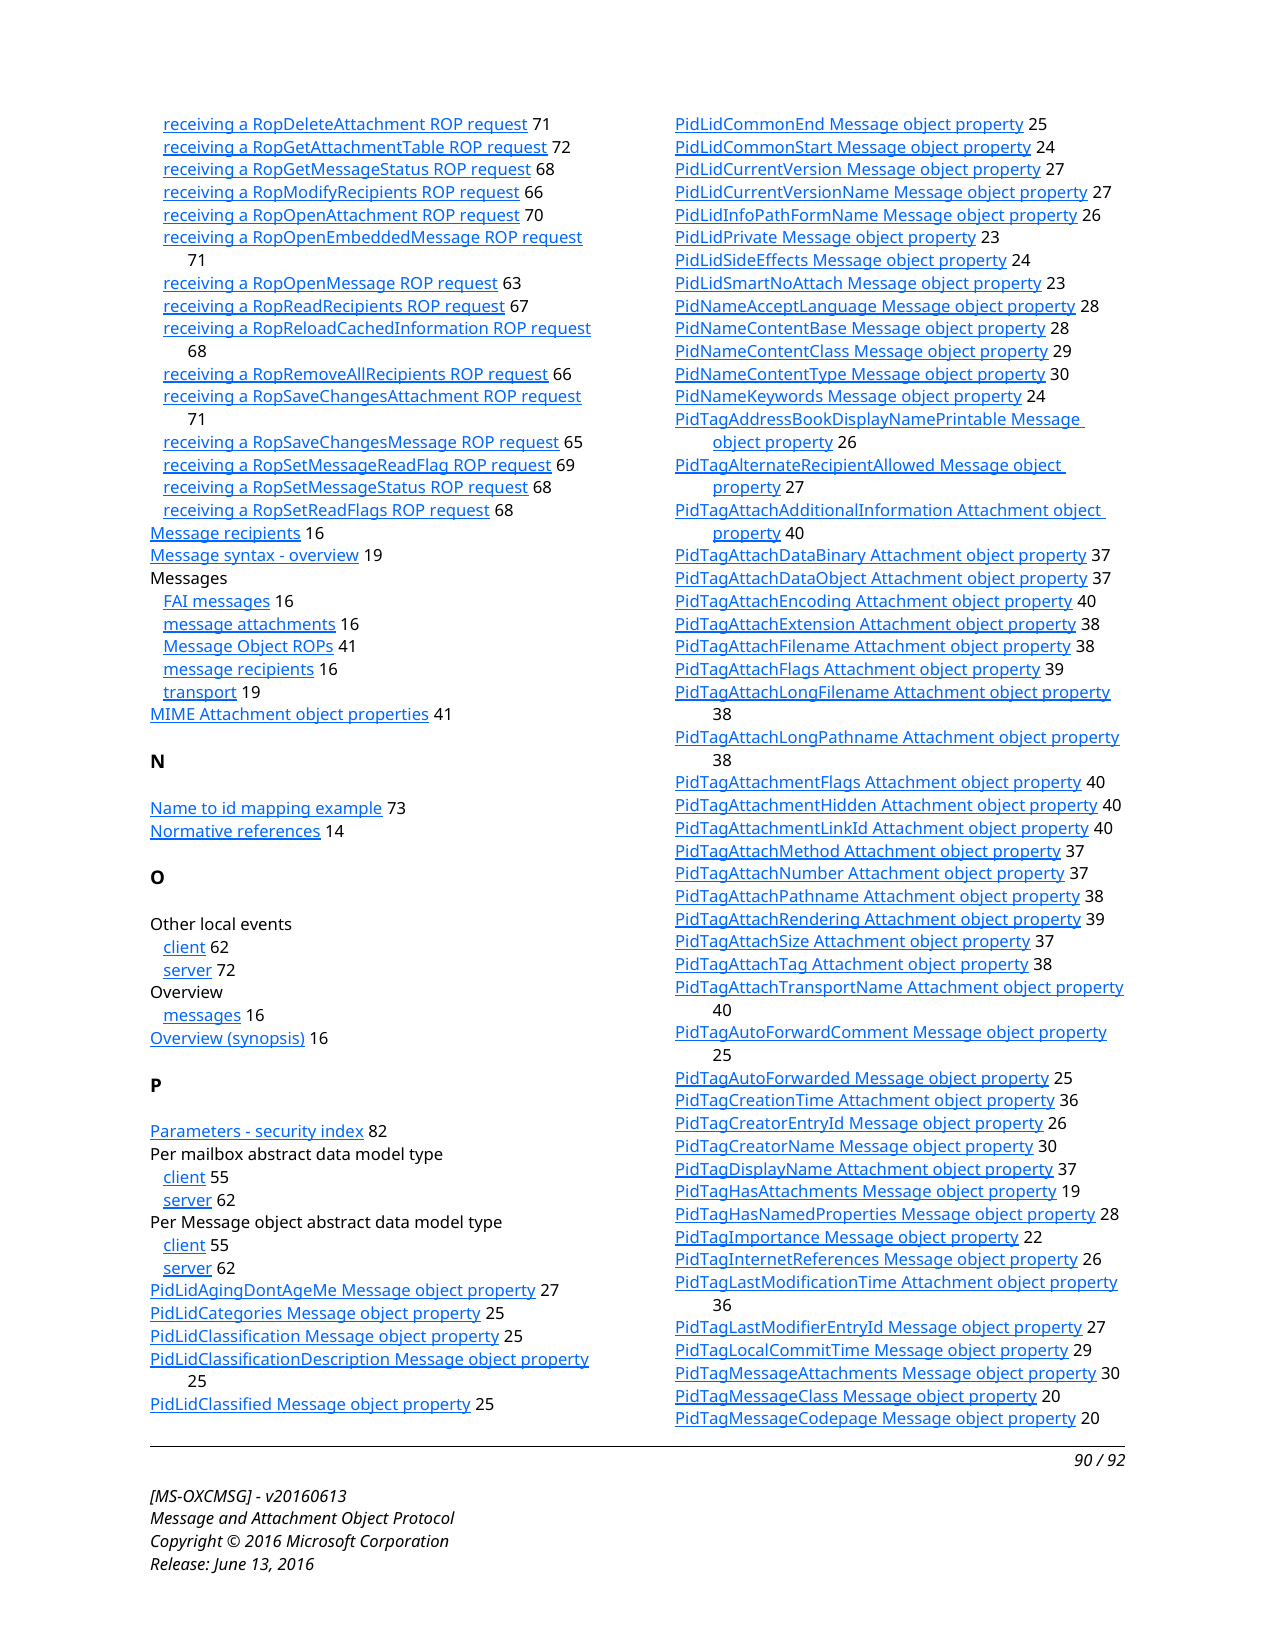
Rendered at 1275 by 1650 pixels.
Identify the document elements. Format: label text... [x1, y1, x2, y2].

text FAI messages 16 [150, 589, 600, 612]
text PidNameContentBase Message object property 26 [675, 317, 1125, 339]
text PidLidClassified Message object property 24 [150, 1393, 600, 1415]
text PidTagAttachFlags Attachment object property 37 [675, 657, 1125, 680]
text PidTagAutoForwarded Message object property 23 [675, 1066, 1125, 1089]
text Normative references 14 [150, 819, 600, 842]
text PidTagAddressBookDisplayNamePrintable Message object property 25 [675, 408, 1125, 453]
text PidLidCommonEnd Message object property 23 [675, 112, 1125, 135]
text PidLidSmartNoAttach Message object property 22 [675, 271, 1125, 294]
text PidTagMessageCodepage Message object property 19 [675, 1407, 1125, 1429]
text PidLidInfoPathFormName Message object property 24 [675, 203, 1125, 226]
text PidNameAcceptLanguage Message object property 26 [675, 294, 1125, 317]
text receiving a RopDeleteAttachment ROP request 69 [150, 112, 600, 135]
text Message Object ROPs 39 [150, 635, 600, 657]
text receiving a RopOpenAttachment ROP request 67 [150, 203, 600, 226]
text server 70 [150, 958, 600, 981]
text MIME Attachment object properties 39 [150, 703, 600, 726]
text receiving a RopSetMessageStatus ROP request 65 [150, 476, 600, 498]
text server 60 [150, 1256, 600, 1279]
text PidTagHasNamedProperties Message object property 26 [675, 1202, 1125, 1225]
text P [150, 1072, 600, 1097]
text PidTagAttachmentLinkId Attachment object property 38 [675, 816, 1125, 839]
text PidTagDisplayName Attachment object property 35 [675, 1157, 1125, 1180]
text Per mailbox abstract data model type [150, 1143, 600, 1166]
text PidTagAttachmentHidden Attachment object property 38 [675, 794, 1125, 816]
text server 60 [150, 1188, 600, 1211]
text PidTagAttachTransportName Attachment object property 38 [675, 975, 1125, 1021]
text PidTagAttachExtension Attachment object property 36 [675, 612, 1125, 635]
text receiving a RopSetMessageReadFlag ROP request 67 [150, 453, 600, 476]
text PidTagMessageClass Message object property 19 [675, 1384, 1125, 1407]
text receiving a RopGetMessageStatus ROP request 66 [150, 158, 600, 181]
text PidLidAgingDontAgeMe Message object property 25 [150, 1279, 600, 1302]
text PidTagAttachRendering Attachment object property 37 [675, 907, 1125, 930]
text PidTagLocalCommitTime Message object property 28 [675, 1339, 1125, 1361]
text receiving a RopGetAttachmentTable ROP request 69 [150, 135, 600, 158]
text transport 18 [150, 680, 600, 703]
text receiving a RopSetReadFlags ROP request 66 [150, 498, 600, 521]
text Per Message object abstract data model type [150, 1211, 600, 1234]
text N [150, 748, 600, 774]
text PidTagAttachFilename Attachment object property 36 [675, 635, 1125, 657]
text PidTagLastModificationTime Attachment object property 34 [675, 1271, 1125, 1316]
text PidTagAttachLongFilename Attachment object property 36 [675, 680, 1125, 726]
text PidTagAttachAdditionalInformation Attachment object property 38 [675, 498, 1125, 544]
text PidTagAttachPathname Attachment object property 36 [675, 884, 1125, 907]
text receiving a RopReloadCachedInformation ROP request 65 [150, 317, 600, 362]
text Parameters - security index 79 [150, 1120, 600, 1143]
text PidTagAttachTag Attachment object property 37 [675, 953, 1125, 975]
text PidTagAttachMethod Attachment object property 35 [675, 839, 1125, 862]
text PidTagCreatorEntryId Message object property 25 [675, 1112, 1125, 1134]
text PidTagAttachNumber Attachment object property 35 [675, 862, 1125, 884]
text Message syntax - overview 18 [150, 544, 600, 567]
text PidNameKeywords Message object property 23 [675, 385, 1125, 408]
text PidTagInternetReferences Message object property 24 [675, 1248, 1125, 1271]
text O [150, 865, 600, 890]
text Message recipients 16 [150, 521, 600, 544]
text Overview (synopsis) 16 [150, 1026, 600, 1049]
text PidLidCommonStart Message object property 23 [675, 135, 1125, 158]
text receiving a RopReadRecipients ROP request 65 [150, 294, 600, 317]
text PidTagAlternateRecipientAllowed Message object property 26 [675, 453, 1125, 498]
text receiving a RopOpenMessage ROP request 61 [150, 271, 600, 294]
text PidTagAutoForwardComment Message object property 24 [675, 1021, 1125, 1066]
text PidLidCurrentVersionName Message object property 26 [675, 181, 1125, 203]
text PidTagImportance Message object property 21 [675, 1225, 1125, 1248]
text PidTagAttachmentFlags Attachment object property 38 [675, 771, 1125, 794]
text PidTagAttachDataBinary Attachment object property 35 [675, 544, 1125, 567]
text PidLidPrivate Message object property 22 [675, 226, 1125, 249]
text message recipients 16 [150, 657, 600, 680]
text PidLidClassificationDescription Message object property 24 [150, 1347, 600, 1393]
text PidTagLastModifierEntryId Message object property 25 [675, 1316, 1125, 1339]
text PidLidCategories Message object property 24 [150, 1302, 600, 1324]
text PidLidCurrentVersion Message object property 25 [675, 158, 1125, 181]
text PidTagAttachEncoding Attachment object property 38 [675, 589, 1125, 612]
text Overview [150, 981, 600, 1004]
text Name to id mapping example 71 [150, 797, 600, 819]
text receiving a RopModifyRecipients ROP request 64 [150, 181, 600, 203]
text Other local events [150, 913, 600, 936]
text PidTagHasAttachments Message object property 18 [675, 1180, 1125, 1202]
text receiving a RopSaveChangesAttachment ROP request 68 [150, 385, 600, 430]
text message attachments 16 [150, 612, 600, 635]
text Messages [150, 567, 600, 589]
text PidNameContentType Message object property 28 [675, 362, 1125, 385]
text PidTagMessageAttachments Message object property 28 [675, 1361, 1125, 1384]
text PidTagAttachSize Attachment object property 35 [675, 930, 1125, 953]
text receiving a RopOpenEmbeddedMessage ROP request 69 [150, 226, 600, 271]
text PidLidSideEffects Message object property 22 [675, 249, 1125, 271]
text PidLidClassification Message object property 24 [150, 1324, 600, 1347]
text PidTagAttachLongPathname Attachment object property 36 [675, 726, 1125, 771]
text client 53 [150, 1234, 600, 1256]
text messages 16 [150, 1004, 600, 1026]
text receiving a RopRemoveAllRecipients ROP request 63 [150, 362, 600, 385]
text PidTagAttachDataObject Attachment object property 35 [675, 567, 1125, 589]
text client 53 [150, 1166, 600, 1188]
text PidNameContentClass Message object property 28 [675, 339, 1125, 362]
text client 59 [150, 936, 600, 958]
text PidTagCreationTime Attachment object property 35 [675, 1089, 1125, 1112]
text PidTagCreatorName Message object property 28 [675, 1134, 1125, 1157]
text receiving a RopSaveChangesMessage ROP request 63 [150, 430, 600, 453]
